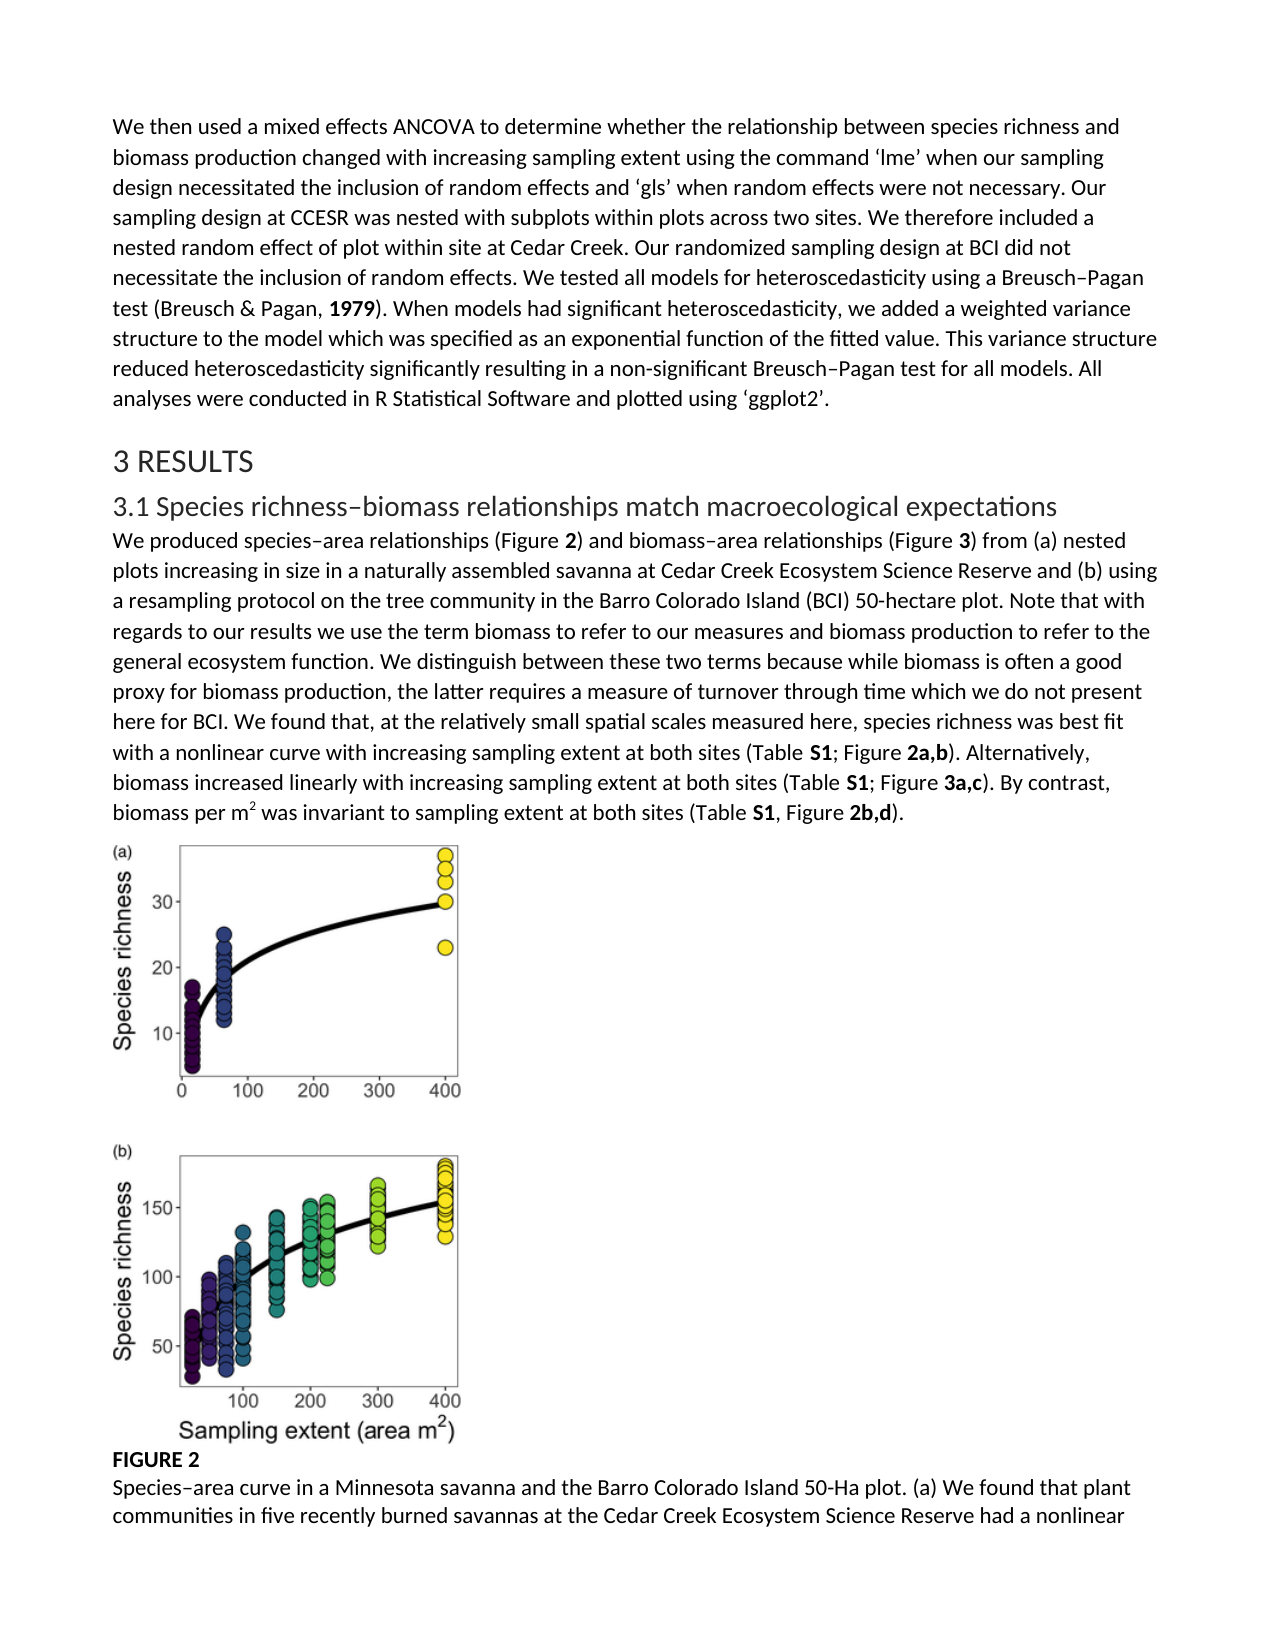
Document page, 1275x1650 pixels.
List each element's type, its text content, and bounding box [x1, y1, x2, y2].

text FIGURE 2 [112, 1445, 1162, 1473]
picture [112, 845, 462, 1445]
text We then used a mixed effects ANCOVA to determine whether the relationship between species richness and biomass production changed with increasing sampling extent using the command ‘lme’ when our sampling design necessitated the inclusion of random effects and ‘gls’ when random effects were not necessary. Our sampling design at CCESR was nested with subplots within plots across two sites. We therefore included a nested random effect of plot within site at Cedar Creek. Our randomized sampling design at BCI did not necessitate the inclusion of random effects. We tested all models for heteroscedasticity using a Breusch–Pagan test (Breusch & Pagan, 1979). When models had significant heteroscedasticity, we added a weighted variance structure to the model which was specified as an exponential function of the fitted value. This variance structure reduced heteroscedasticity significantly resulting in a non-significant Breusch–Pagan test for all models. All analyses were conducted in R Statistical Software and plotted using ‘ggplot2’. [112, 112, 1162, 412]
subtitle 3 RESULTS [112, 439, 1162, 480]
subtitle 3.1 Species richness–biomass relationships match macroecological expectations [112, 488, 1162, 523]
text We produced species–area relationships (Figure 2) and biomass–area relationships (Figure 3) from (a) nested plots increasing in size in a naturally assembled savanna at Cedar Creek Ecosystem Science Reserve and (b) using a resampling protocol on the tree community in the Barro Colorado Island (BCI) 50-hectare plot. Note that with regards to our results we use the term biomass to refer to our measures and biomass production to refer to the general ecosystem function. We distinguish between these two terms because while biomass is often a good proxy for biomass production, the latter requires a measure of turnover through time which we do not present here for BCI. We found that, at the relatively small spatial scales measured here, species richness was best fit with a nonlinear curve with increasing sampling extent at both sites (Table S1; Figure 2a,b). Alternatively, biomass increased linearly with increasing sampling extent at both sites (Table S1; Figure 3a,c). By contrast, biomass per m2 was invariant to sampling extent at both sites (Table S1, Figure 2b,d). [112, 526, 1162, 826]
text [112, 1473, 1162, 1529]
